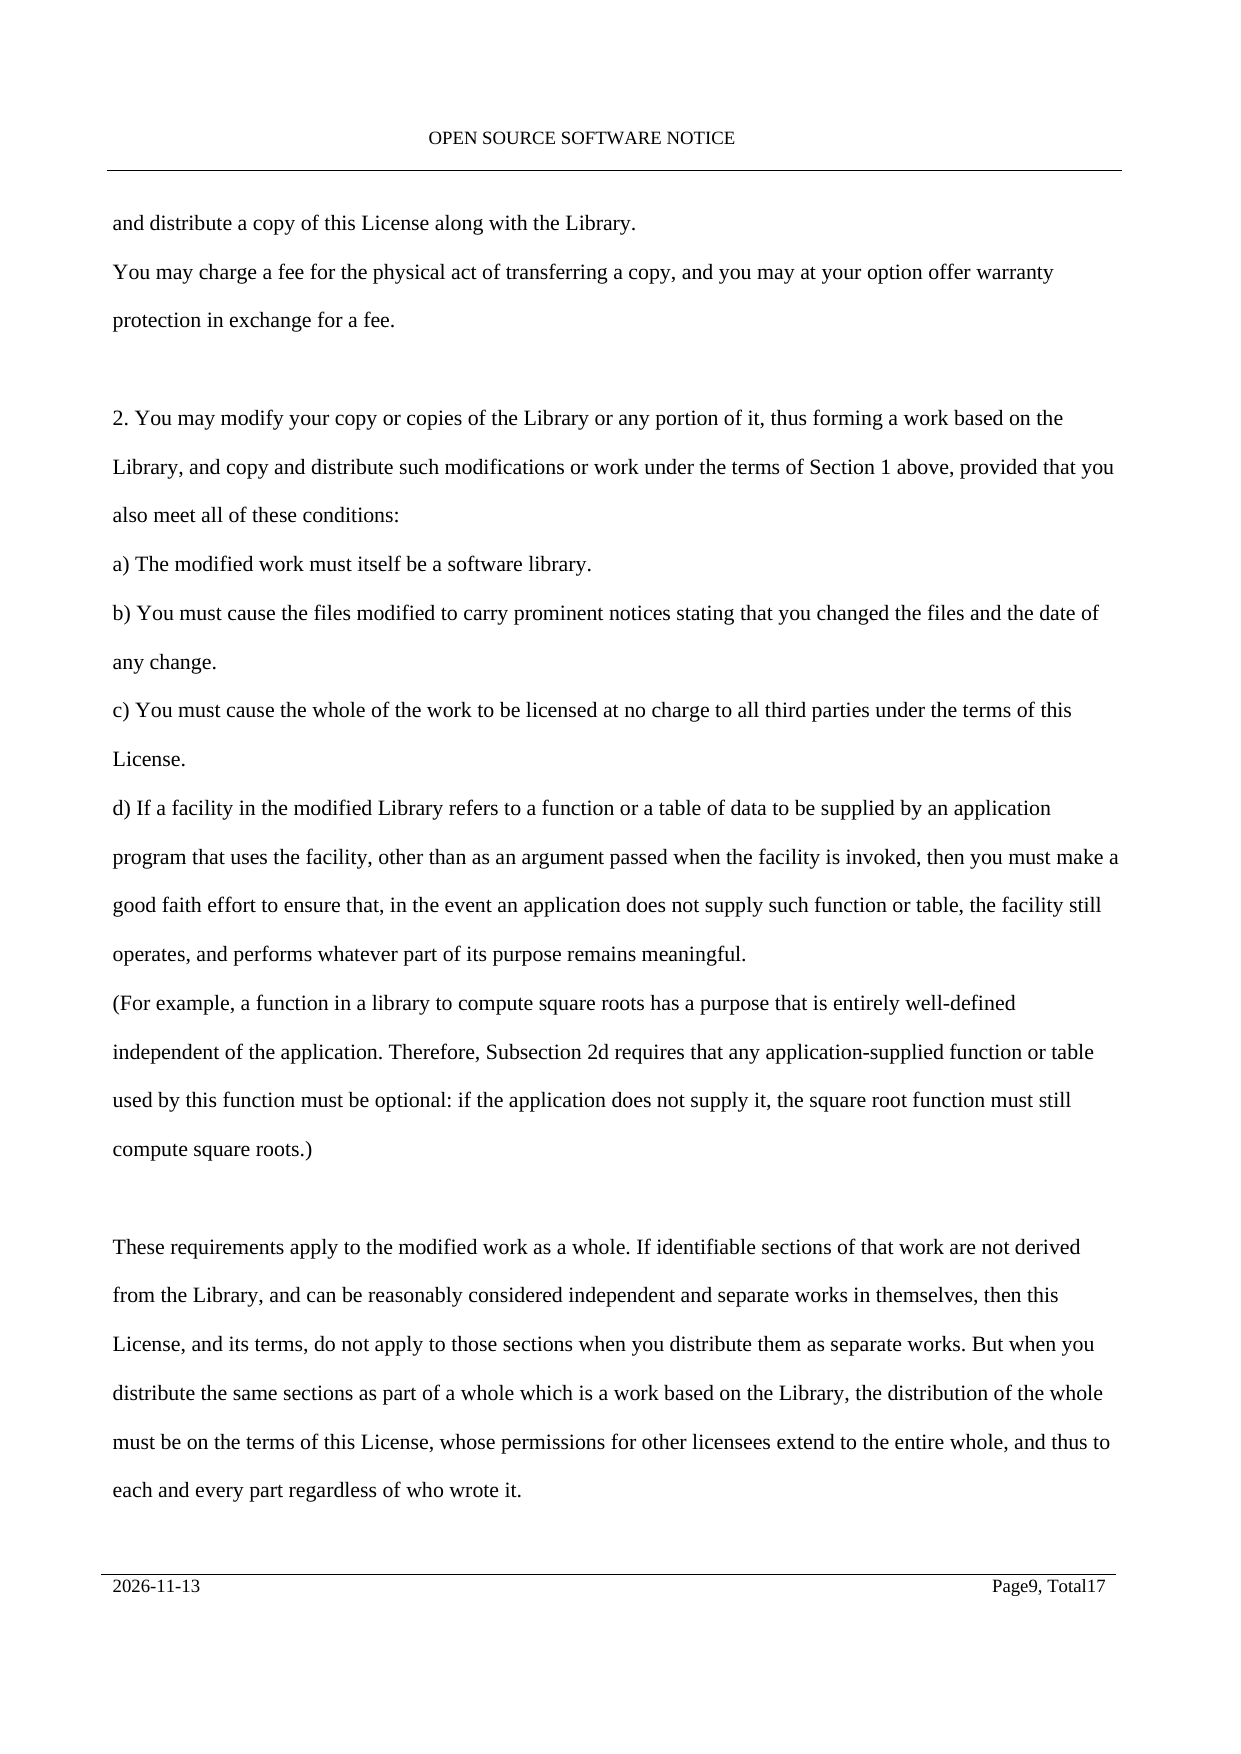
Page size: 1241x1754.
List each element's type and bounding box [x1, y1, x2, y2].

text [112, 206, 1128, 1506]
